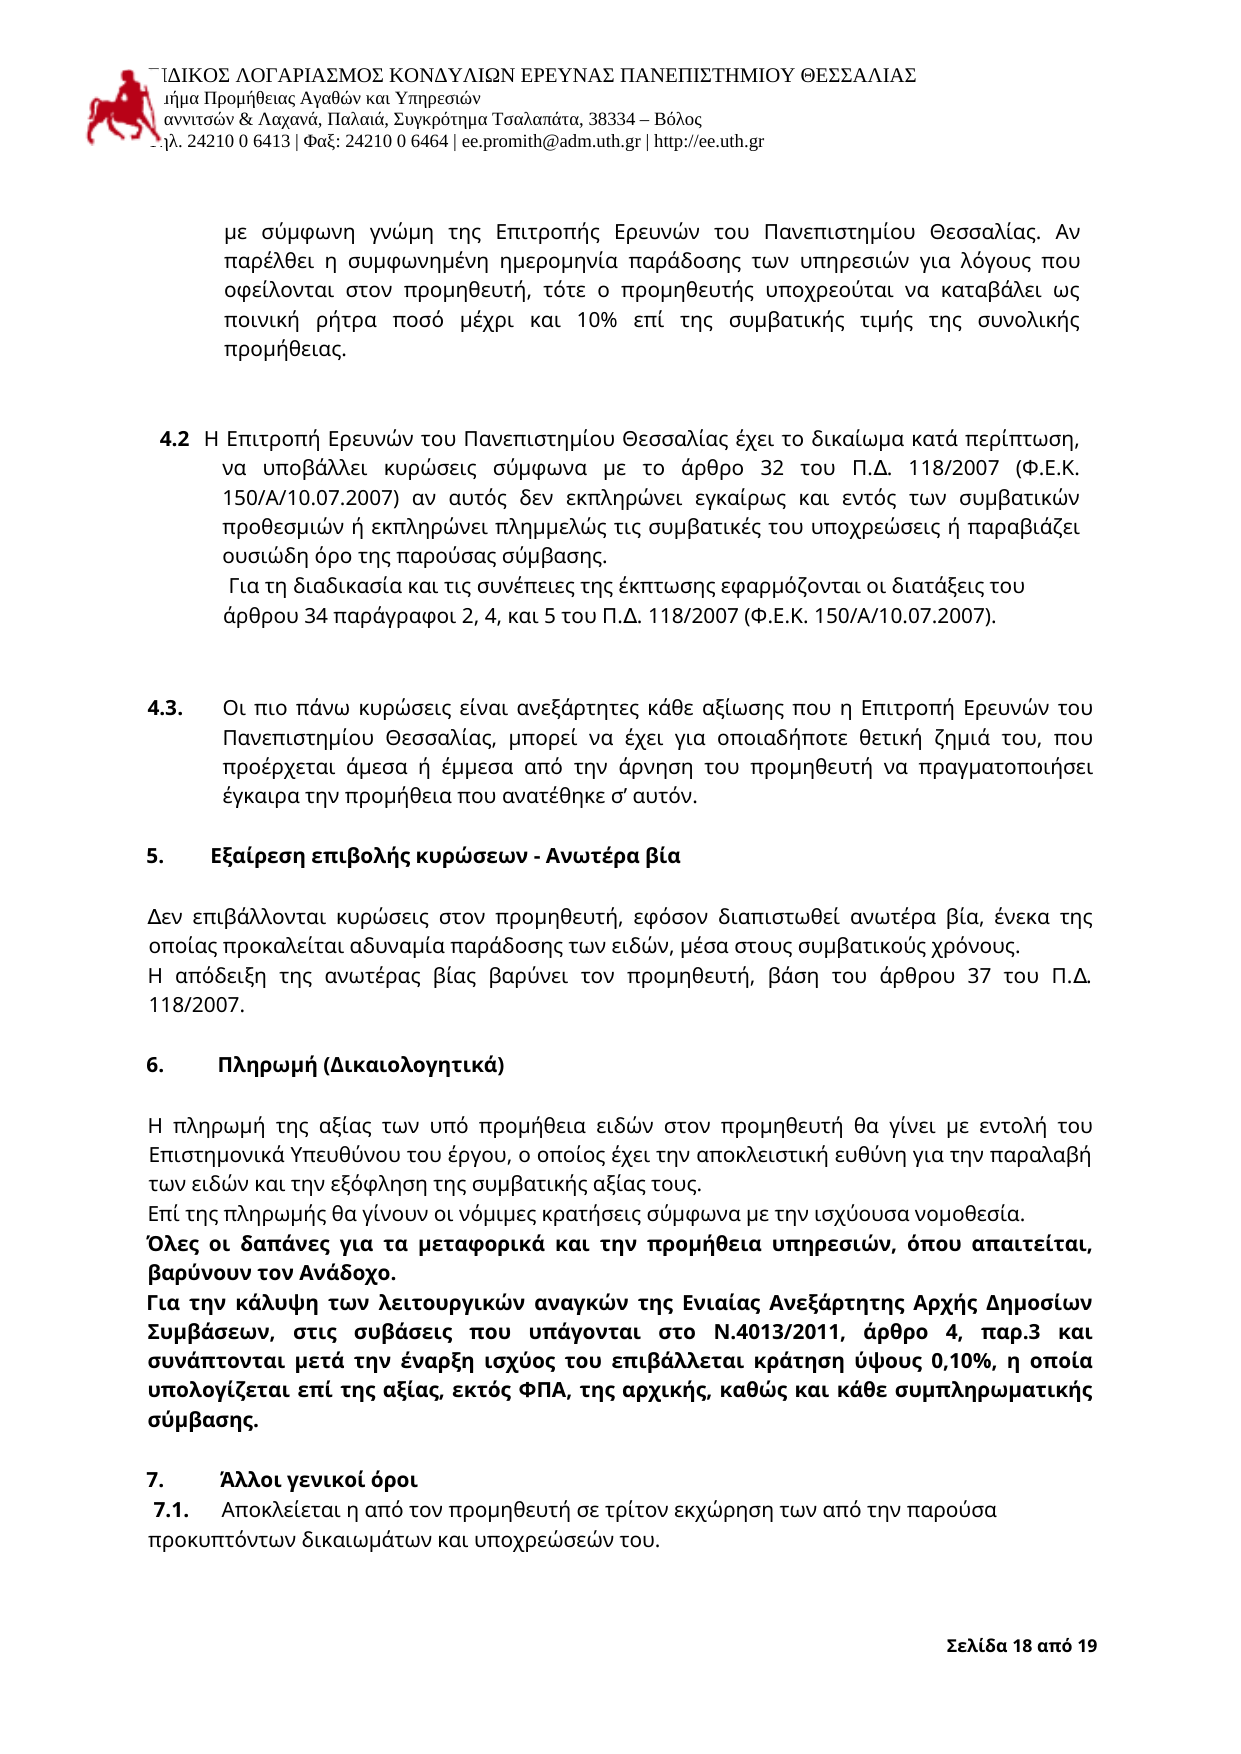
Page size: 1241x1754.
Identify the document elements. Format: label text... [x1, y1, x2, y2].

subtitle 6. Πληρωμή (Δικαιολογητικά) [146, 1050, 1093, 1079]
subtitle 7. Άλλοι γενικοί όροι [146, 1465, 1093, 1493]
text Όλες οι δαπάνες για τα μεταφορικά και την προμήθεια υπηρεσιών, όπου απαιτείται, βαρύνουν τον Ανάδοχο. [146, 1229, 1094, 1286]
text ∆εν επιβάλλονται κυρώσεις στον προμηθευτή, εφόσον διαπιστωθεί ανωτέρα βία, ένεκα της οποίας προκαλείται αδυναμία παράδοσης των ειδών, μέσα στους συμβατικούς χρόνους. [147, 902, 1094, 959]
subtitle 5. Εξαίρεση επιβολής κυρώσεων - Ανωτέρα βία [146, 842, 1093, 870]
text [223, 217, 1081, 363]
text 7.1. Αποκλείεται η από τον προμηθευτή σε τρίτον εκχώρηση των από την παρούσα προκυπτόντων δικαιωμάτων και υποχρεώσεών του. [148, 1495, 1099, 1554]
text 4.2 Η Επιτροπή Ερευνών του Πανεπιστημίου Θεσσαλίας έχει το δικαίωμα κατά περίπτωση, να υποβάλλει κυρώσεις σύμφωνα µε το άρθρο 32 του Π.∆. 118/2007 (Φ.Ε.Κ. 150/Α/10.07.2007) αν αυτός δεν εκπληρώνει εγκαίρως και εντός των συμβατικών προθεσμιών ή εκπληρώνει πλημμελώς τις συμβατικές του υποχρεώσεις ή παραβιάζει ουσιώδη όρο της παρούσας σύμβασης. [159, 424, 1081, 570]
text Επί της πληρωμής θα γίνουν οι νόμιμες κρατήσεις σύμφωνα µε την ισχύουσα νομοθεσία. [147, 1199, 1094, 1227]
text Για τη διαδικασία και τις συνέπειες της έκπτωσης εφαρμόζονται οι διατάξεις του άρθρου 34 παράγραφοι 2, 4, και 5 του Π.∆. 118/2007 (Φ.Ε.Κ. 150/Α/10.07.2007). [223, 571, 1099, 630]
text 4.3. Οι πιο πάνω κυρώσεις είναι ανεξάρτητες κάθε αξίωσης που η Επιτροπή Ερευνών του Πανεπιστημίου Θεσσαλίας, μπορεί να έχει για οποιαδήποτε θετική ζημιά του, που προέρχεται άμεσα ή έμμεσα από την άρνηση του προμηθευτή να πραγματοποιήσει έγκαιρα την προμήθεια που ανατέθηκε σ’ αυτόν. [147, 693, 1094, 810]
text Για την κάλυψη των λειτουργικών αναγκών της Ενιαίας Ανεξάρτητης Αρχής Δημοσίων Συμβάσεων, στις συβάσεις που υπάγονται στο Ν.4013/2011, άρθρο 4, παρ.3 και συνάπτονται μετά την έναρξη ισχύος του επιβάλλεται κράτηση ύψους 0,10%, η οποία υπολογίζεται επί της αξίας, εκτός ΦΠΑ, της αρχικής, καθώς και κάθε συμπληρωματικής σύμβασης. [146, 1288, 1094, 1433]
text Η πληρωμή της αξίας των υπό προμήθεια ειδών στον προμηθευτή θα γίνει µε εντολή του Επιστημονικά Υπευθύνου του έργου, ο οποίος έχει την αποκλειστική ευθύνη για την παραλαβή των ειδών και την εξόφληση της συμβατικής αξίας τους. [147, 1111, 1094, 1198]
text Η απόδειξη της ανωτέρας βίας βαρύνει τον προμηθευτή, βάση του άρθρου 37 του Π.∆. 118/2007. [147, 961, 1094, 1018]
